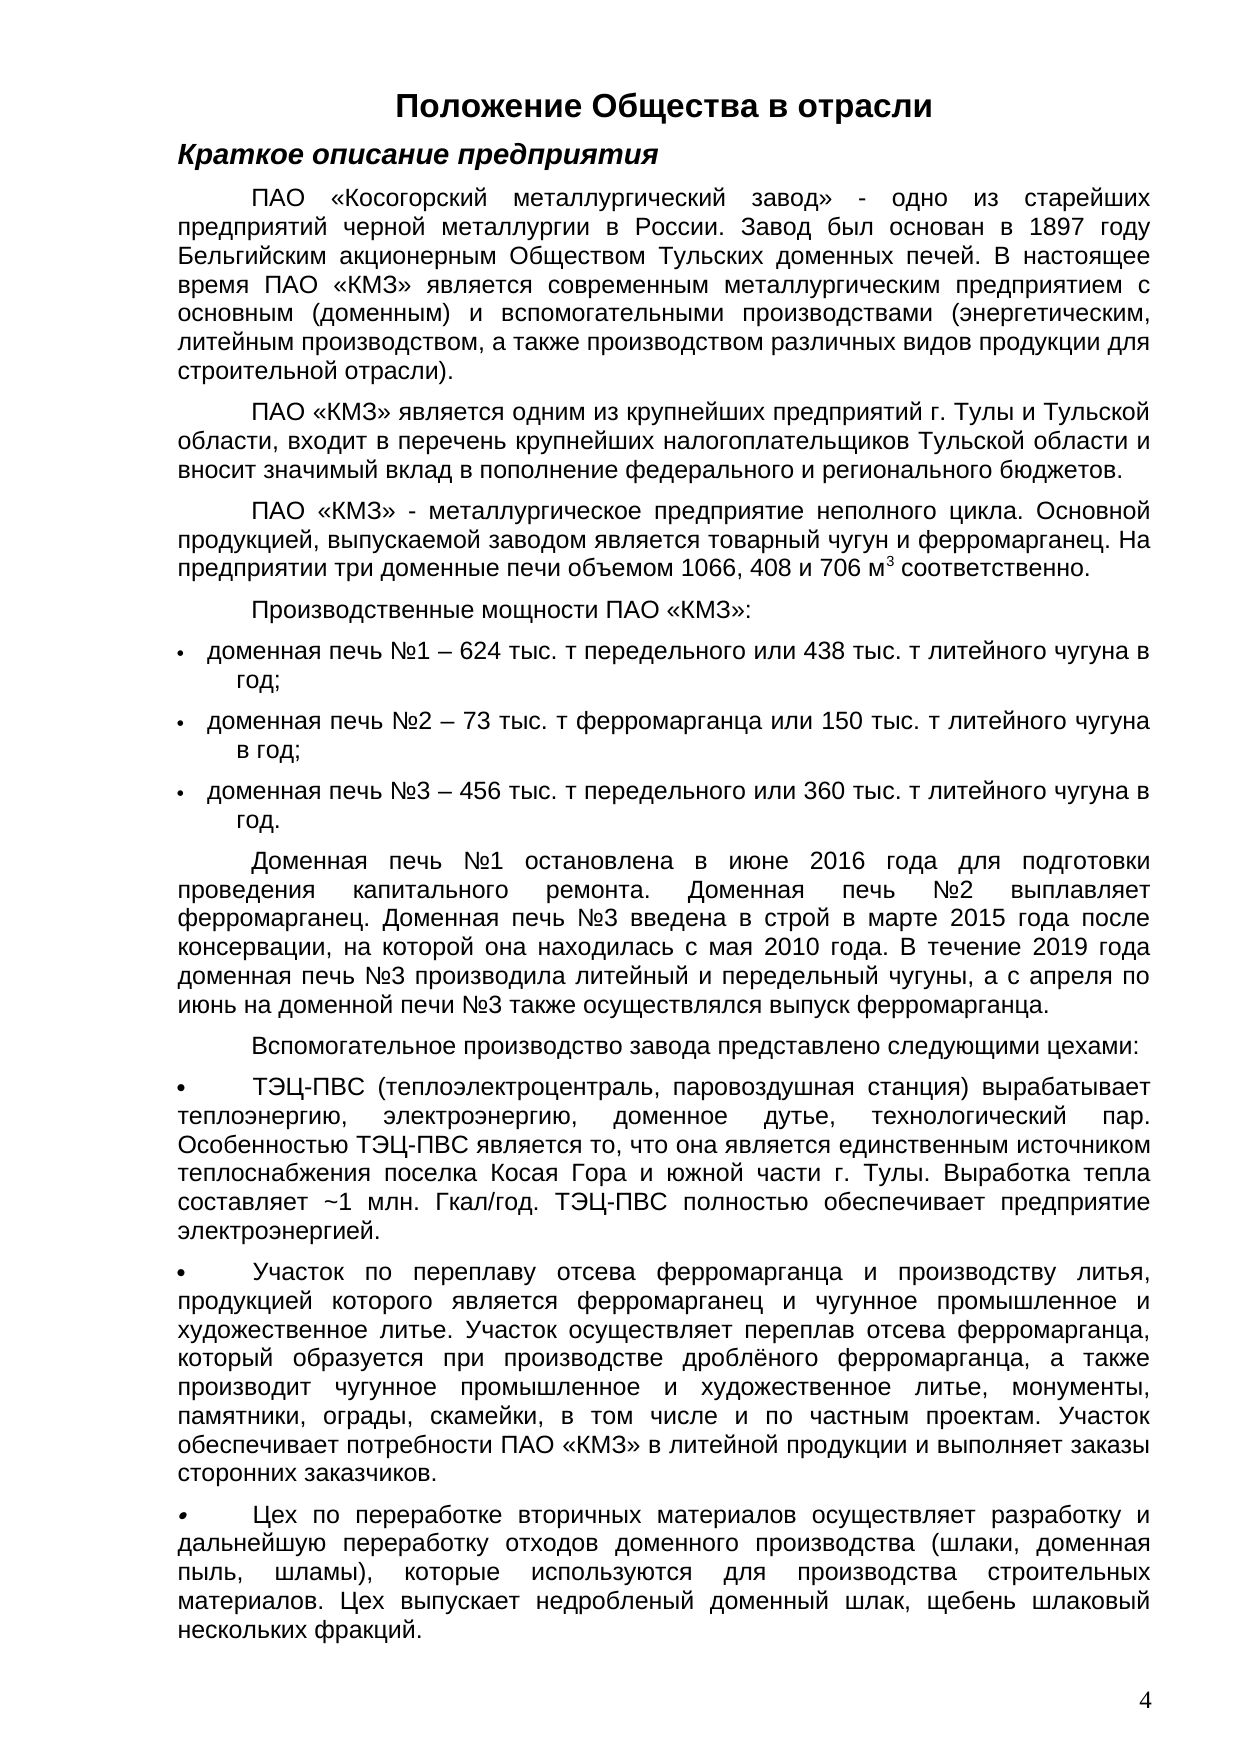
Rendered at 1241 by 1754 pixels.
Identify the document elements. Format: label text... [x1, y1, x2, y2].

text ПАО «Косогорский металлургический завод» - одно из старейших предприятий черной металлургии в России. Завод был основан в 1897 году Бельгийским акционерным Обществом Тульских доменных печей. В настоящее время ПАО «КМЗ» является современным металлургическим предприятием с основным (доменным) и вспомогательными производствами (энергетическим, литейным производством, а также производством различных видов продукции для строительной отрасли). [177, 183, 1152, 384]
text ПАО «КМЗ» является одним из крупнейших предприятий г. Тулы и Тульской области, входит в перечень крупнейших налогоплательщиков Тульской области и вносит значимый вклад в пополнение федерального и регионального бюджетов. [177, 397, 1152, 483]
list доменная печь №1 – 624 тыс. т передельного или 438 тыс. т литейного чугуна в год; [177, 636, 1152, 693]
list Цех по переработке вторичных материалов осуществляет разработку и дальнейшую переработку отходов доменного производства (шлаки, доменная пыль, шламы), которые используются для производства строительных материалов. Цех выпускает недробленый доменный шлак, щебень шлаковый нескольких фракций. [177, 1499, 1152, 1643]
list Участок по переплаву отсева ферромарганца и производству литья, продукцией которого является ферромарганец и чугунное промышленное и художественное литье. Участок осуществляет переплав отсева ферромарганца, который образуется при производстве дроблёного ферромарганца, а также производит чугунное промышленное и художественное литье, монументы, памятники, ограды, скамейки, в том числе и по частным проектам. Участок обеспечивает потребности ПАО «КМЗ» в литейной продукции и выполняет заказы сторонних заказчиков. [177, 1257, 1152, 1487]
text Вспомогательное производство завода представлено следующими цехами: [177, 1031, 1152, 1059]
text Доменная печь №1 остановлена в июне 2016 года для подготовки проведения капитального ремонта. Доменная печь №2 выплавляет ферромарганец. Доменная печь №3 введена в строй в марте 2015 года после консервации, на которой она находилась с мая 2010 года. В течение 2019 года доменная печь №3 производила литейный и передельный чугуны, а с апреля по июнь на доменной печи №3 также осуществлялся выпуск ферромарганца. [177, 846, 1152, 1018]
subtitle Краткое описание предприятия [177, 137, 1152, 171]
text Производственные мощности ПАО «КМЗ»: [177, 594, 1152, 623]
text ПАО «КМЗ» - металлургическое предприятие неполного цикла. Основной продукцией, выпускаемой заводом является товарный чугун и ферромарганец. На предприятии три доменные печи объемом 1066, 408 и 706 м3 соответственно. [177, 496, 1152, 582]
list доменная печь №3 – 456 тыс. т передельного или 360 тыс. т литейного чугуна в год. [177, 776, 1152, 833]
subtitle Положение Общества в отрасли [177, 86, 1152, 125]
list доменная печь №2 – 73 тыс. т ферромарганца или 150 тыс. т литейного чугуна в год; [177, 706, 1152, 763]
list ТЭЦ-ПВС (теплоэлектроцентраль, паровоздушная станция) вырабатывает теплоэнергию, электроэнергию, доменное дутье, технологический пар. Особенностью ТЭЦ-ПВС является то, что она является единственным источником теплоснабжения поселка Косая Гора и южной части г. Тулы. Выработка тепла составляет ~1 млн. Гкал/год. ТЭЦ-ПВС полностью обеспечивает предприятие электроэнергией. [177, 1072, 1152, 1244]
